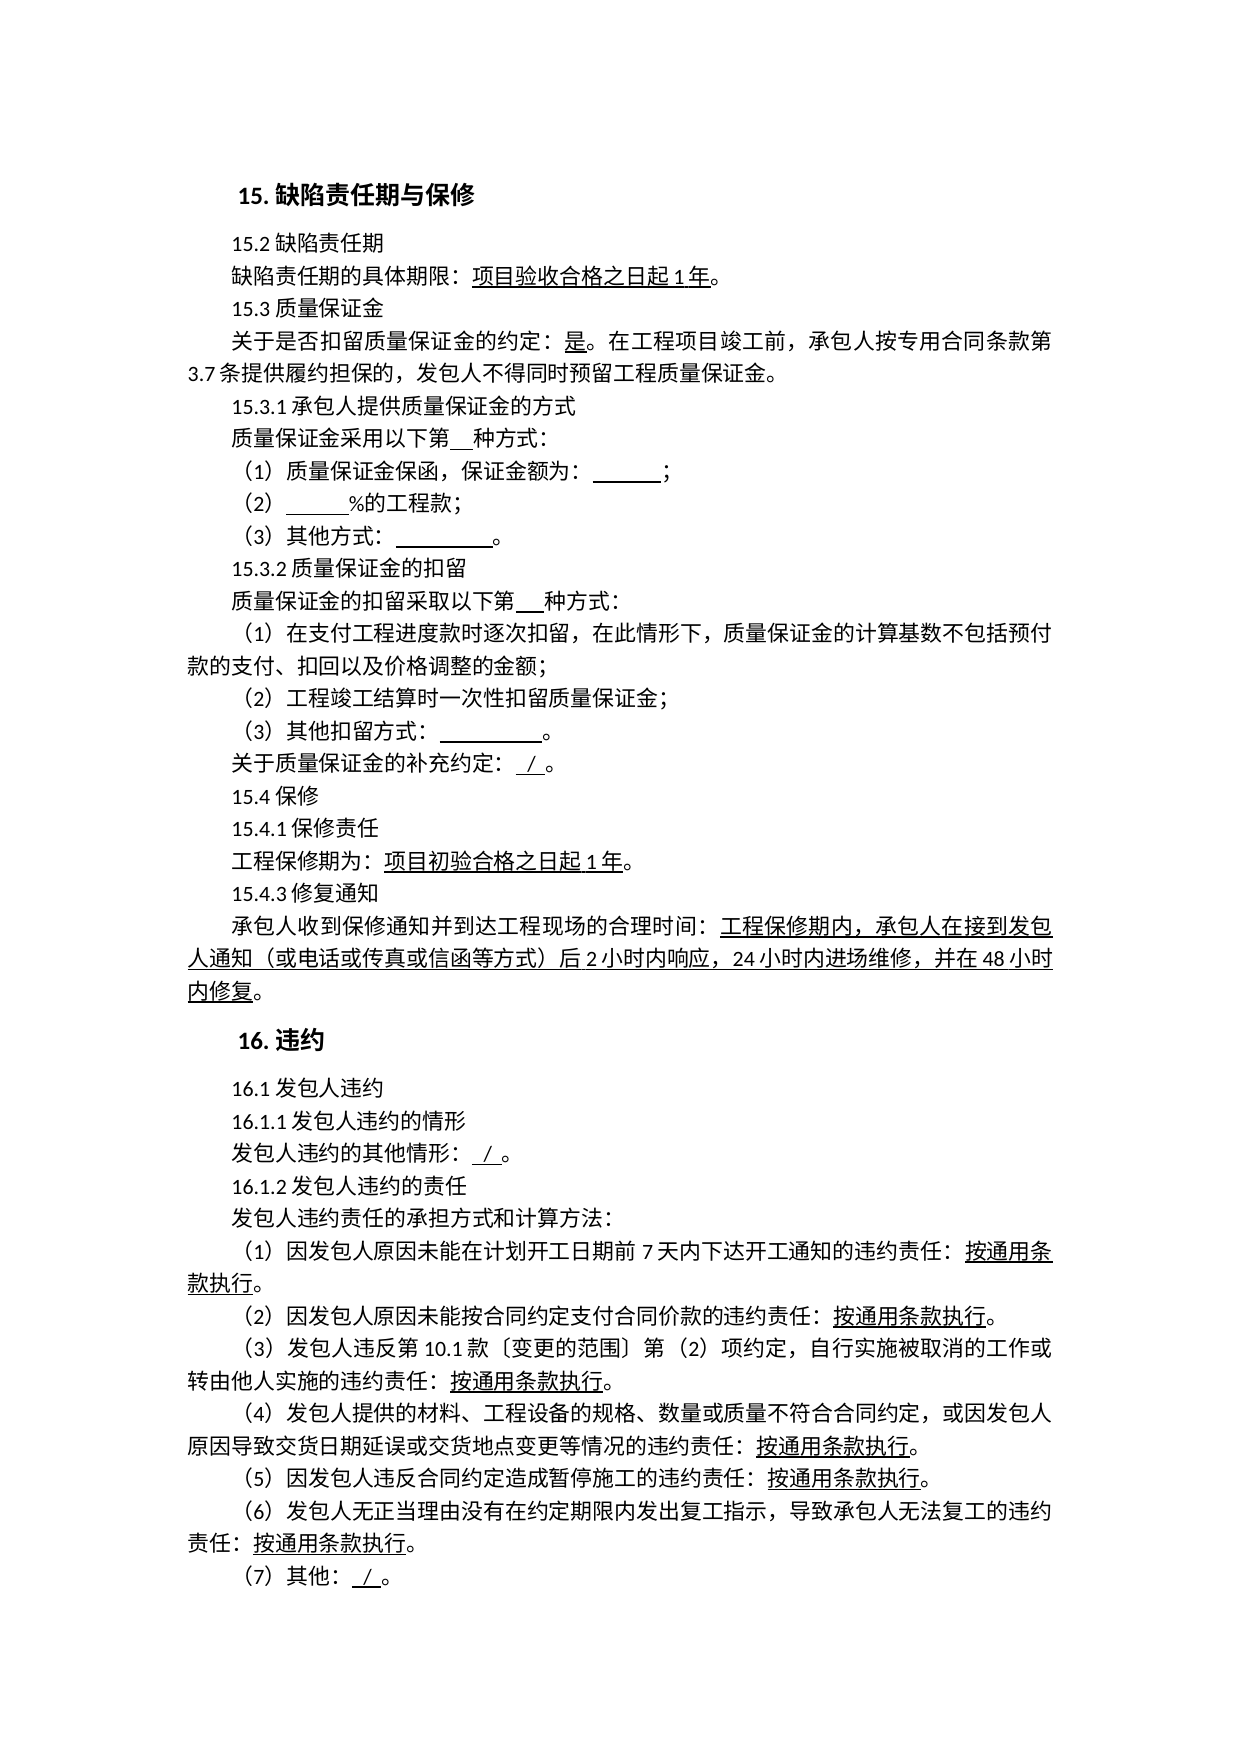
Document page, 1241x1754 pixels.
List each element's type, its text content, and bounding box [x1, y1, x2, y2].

text （4）发包人提供的材料、工程设备的规格、数量或质量不符合合同约定，或因发包人原因导致交货日期延误或交货地点变更等情况的违约责任：按通用条款执行。 [187, 1397, 1053, 1462]
text （3）其他方式： 。 [187, 519, 1053, 552]
text 15.2 缺陷责任期 [187, 227, 1053, 259]
text （2）因发包人原因未能按合同约定支付合同价款的违约责任：按通用条款执行。 [187, 1299, 1053, 1332]
text 15.4.1 保修责任 [187, 812, 1053, 844]
text 发包人违约的其他情形： / 。 [187, 1137, 1053, 1169]
text 15.3 质量保证金 [187, 292, 1053, 324]
text 15. 缺陷责任期与保修 [187, 162, 1053, 227]
text （5）因发包人违反合同约定造成暂停施工的违约责任：按通用条款执行。 [187, 1462, 1053, 1494]
text （2）工程竣工结算时一次性扣留质量保证金； [187, 682, 1053, 714]
text 关于质量保证金的补充约定： / 。 [187, 747, 1053, 779]
text 16. 违约 [187, 1007, 1053, 1072]
text 15.4 保修 [187, 779, 1053, 812]
text 关于是否扣留质量保证金的约定：是。在工程项目竣工前，承包人按专用合同条款第3.7条提供履约担保的，发包人不得同时预留工程质量保证金。 [187, 324, 1053, 389]
text （2） %的工程款； [187, 487, 1053, 519]
text 15.3.1 承包人提供质量保证金的方式 [187, 389, 1053, 422]
text （3）其他扣留方式： 。 [187, 714, 1053, 747]
text 16.1.1发包人违约的情形 [187, 1104, 1053, 1137]
text 质量保证金的扣留采取以下第 种方式： [187, 584, 1053, 617]
text 工程保修期为：项目初验合格之日起1年。 [187, 844, 1053, 877]
text 发包人违约责任的承担方式和计算方法： [187, 1202, 1053, 1234]
text （7）其他： / 。 [187, 1559, 1053, 1592]
text 承包人收到保修通知并到达工程现场的合理时间：工程保修期内，承包人在接到发包人通知（或电话或传真或信函等方式）后2小时内响应，24小时内进场维修，并在48小时内修复。 [187, 909, 1053, 969]
text （1）在支付工程进度款时逐次扣留，在此情形下，质量保证金的计算基数不包括预付款的支付、扣回以及价格调整的金额； [187, 617, 1053, 682]
text 16.1.2 发包人违约的责任 [187, 1169, 1053, 1202]
text （1）质量保证金保函，保证金额为： ； [187, 454, 1053, 487]
text （1）因发包人原因未能在计划开工日期前7天内下达开工通知的违约责任：按通用条款执行。 [187, 1234, 1053, 1299]
text 15.3.2 质量保证金的扣留 [187, 552, 1053, 584]
text 16.1 发包人违约 [187, 1072, 1053, 1104]
text （3）发包人违反第10.1款〔变更的范围〕第（2）项约定，自行实施被取消的工作或转由他人实施的违约责任：按通用条款执行。 [187, 1332, 1053, 1397]
text 15.4.3 修复通知 [187, 877, 1053, 909]
text （6）发包人无正当理由没有在约定期限内发出复工指示，导致承包人无法复工的违约责任：按通用条款执行。 [187, 1494, 1053, 1559]
text 质量保证金采用以下第 种方式： [187, 422, 1053, 454]
text 承包人收到保修通知并到达工程现场的合理时间：工程保修期内，承包人在接到发包人通知（或电话或传真或信函等方式）后2小时内响应，24小时内进场维修，并在48小时内修复。 [187, 970, 1053, 1007]
text 缺陷责任期的具体期限：项目验收合格之日起1年。 [187, 259, 1053, 292]
